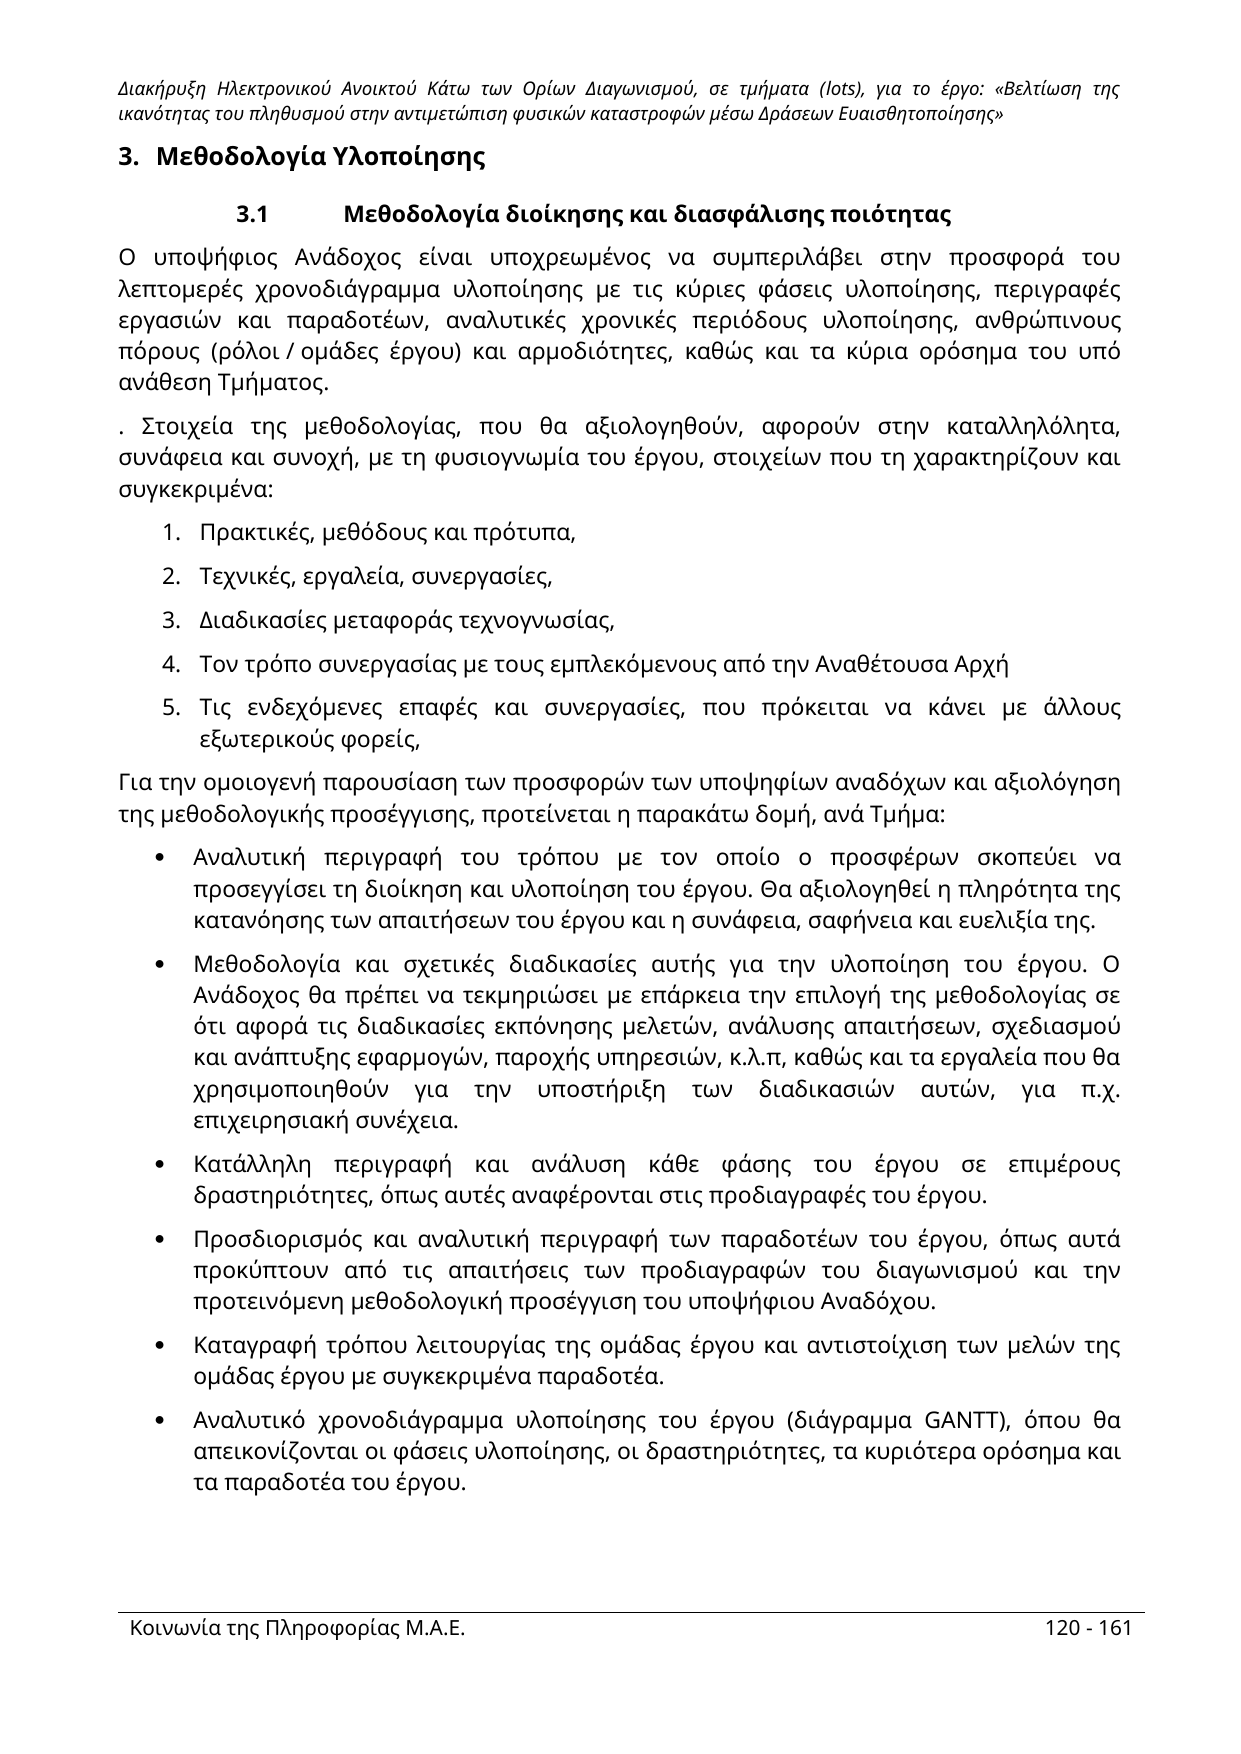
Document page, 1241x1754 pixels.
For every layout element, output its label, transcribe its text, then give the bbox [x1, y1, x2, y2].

text Για την ομοιογενή παρουσίαση των προσφορών των υποψηφίων αναδόχων και αξιολόγηση της μεθοδολογικής προσέγγισης, προτείνεται η παρακάτω δομή, ανά Τμήμα: [118, 766, 1122, 829]
list Αναλυτικό χρονοδιάγραμμα υλοποίησης του έργου (διάγραμμα GANTT), όπου θα απεικονίζονται οι φάσεις υλοποίησης, οι δραστηριότητες, τα κυριότερα ορόσημα και τα παραδοτέα του έργου. [156, 1404, 1122, 1498]
list Πρακτικές, μεθόδους και πρότυπα, [162, 516, 1122, 548]
list Τεχνικές, εργαλεία, συνεργασίες, [162, 560, 1122, 591]
list Αναλυτική περιγραφή του τρόπου με τον οποίο ο προσφέρων σκοπεύει να προσεγγίσει τη διοίκηση και υλοποίηση του έργου. Θα αξιολογηθεί η πληρότητα της κατανόησης των απαιτήσεων του έργου και η συνάφεια, σαφήνεια και ευελιξία της. [156, 841, 1122, 935]
list Τις ενδεχόμενες επαφές και συνεργασίες, που πρόκειται να κάνει με άλλους εξωτερικούς φορείς, [162, 691, 1122, 754]
list Μεθοδολογία και σχετικές διαδικασίες αυτής για την υλοποίηση του έργου. Ο Ανάδοχος θα πρέπει να τεκμηριώσει με επάρκεια την επιλογή της μεθοδολογίας σε ότι αφορά τις διαδικασίες εκπόνησης μελετών, ανάλυσης απαιτήσεων, σχεδιασμού και ανάπτυξης εφαρμογών, παροχής υπηρεσιών, κ.λ.π, καθώς και τα εργαλεία που θα χρησιμοποιηθούν για την υποστήριξη των διαδικασιών αυτών, για π.χ. επιχειρησιακή συνέχεια. [156, 948, 1122, 1135]
list Κατάλληλη περιγραφή και ανάλυση κάθε φάσης του έργου σε επιμέρους δραστηριότητες, όπως αυτές αναφέρονται στις προδιαγραφές του έργου. [156, 1148, 1122, 1210]
subtitle Μεθοδολογία διοίκησης και διασφάλισης ποιότητας [236, 198, 1122, 229]
list Προσδιορισμός και αναλυτική περιγραφή των παραδοτέων του έργου, όπως αυτά προκύπτουν από τις απαιτήσεις των προδιαγραφών του διαγωνισμού και την προτεινόμενη μεθοδολογική προσέγγιση του υποψήφιου Αναδόχου. [156, 1223, 1122, 1316]
text . Στοιχεία της μεθοδολογίας, που θα αξιολογηθούν, αφορούν στην καταλληλόλητα, συνάφεια και συνοχή, με τη φυσιογνωμία του έργου, στοιχείων που τη χαρακτηρίζουν και συγκεκριμένα: [118, 410, 1122, 504]
text Ο υποψήφιος Ανάδοχος είναι υποχρεωμένος να συμπεριλάβει στην προσφορά του λεπτομερές χρονοδιάγραμμα υλοποίησης με τις κύριες φάσεις υλοποίησης, περιγραφές εργασιών και παραδοτέων, αναλυτικές χρονικές περιόδους υλοποίησης, ανθρώπινους πόρους (ρόλοι / ομάδες έργου) και αρμοδιότητες, καθώς και τα κύρια ορόσημα του υπό ανάθεση Τμήματος. [118, 241, 1122, 398]
subtitle Μεθοδολογία Υλοποίησης [118, 138, 1122, 173]
list Διαδικασίες μεταφοράς τεχνογνωσίας, [162, 604, 1122, 635]
list Καταγραφή τρόπου λειτουργίας της ομάδας έργου και αντιστοίχιση των μελών της ομάδας έργου με συγκεκριμένα παραδοτέα. [156, 1329, 1122, 1391]
list Τον τρόπο συνεργασίας με τους εμπλεκόμενους από την Αναθέτουσα Αρχή [162, 648, 1122, 679]
